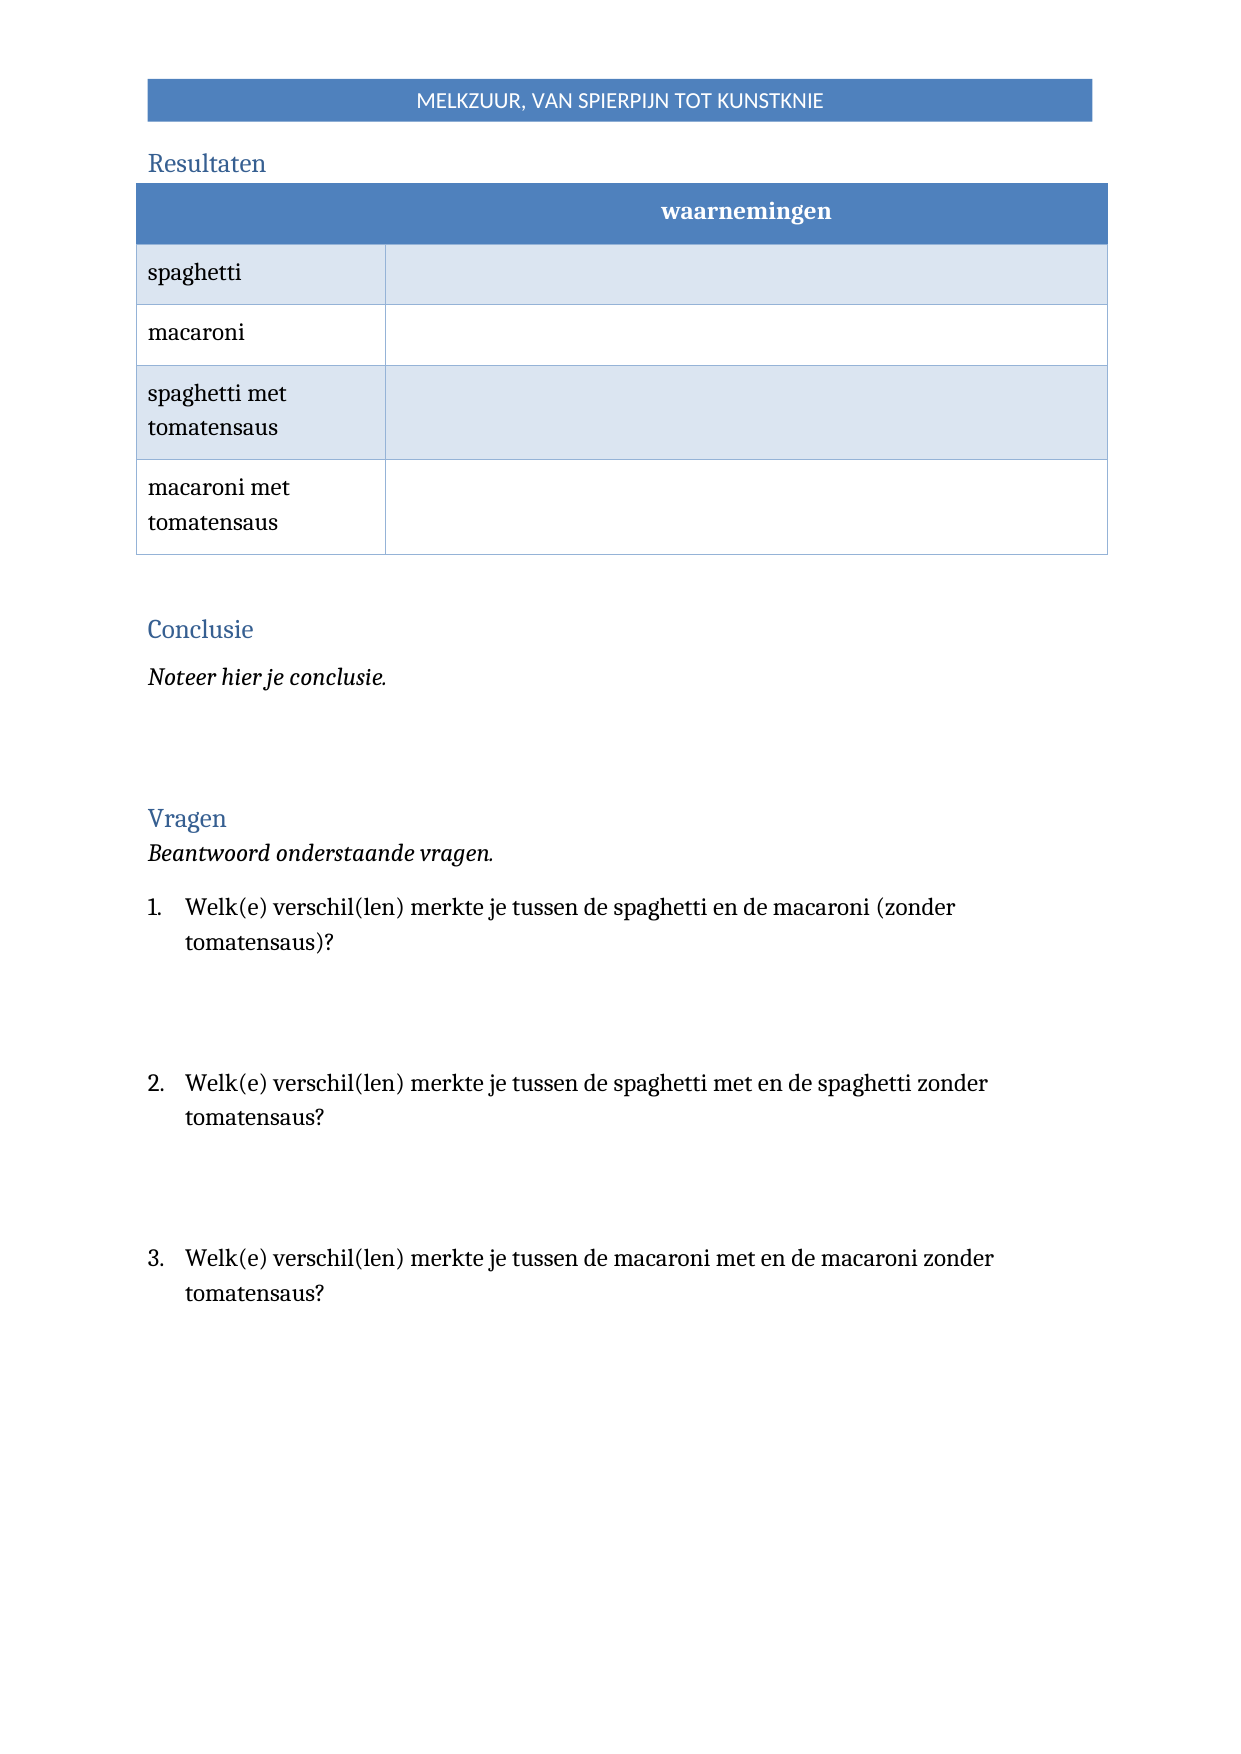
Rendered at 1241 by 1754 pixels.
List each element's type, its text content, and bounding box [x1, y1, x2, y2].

list Welk(e) verschil(len) merkte je tussen de spaghetti met en de spaghetti zonder tomatensaus? [148, 1068, 1093, 1132]
table_cell spaghetti [137, 245, 385, 304]
table_header [137, 184, 385, 244]
table_cell [386, 305, 1107, 365]
table_cell [386, 366, 1107, 459]
table_cell macaroni met tomatensaus [137, 460, 385, 554]
list Welk(e) verschil(len) merkte je tussen de macaroni met en de macaroni zonder tomatensaus? [148, 1244, 1093, 1307]
table_cell [386, 460, 1107, 554]
table_cell spaghetti met tomatensaus [137, 366, 385, 459]
table_cell macaroni [137, 305, 385, 365]
list Welk(e) verschil(len) merkte je tussen de spaghetti en de macaroni (zonder tomatensaus)? [148, 893, 1093, 956]
subtitle Conclusie [148, 614, 1093, 646]
text Noteer hier je conclusie. [148, 663, 1093, 691]
subtitle Resultaten [148, 148, 1093, 179]
text Beantwoord onderstaande vragen. [148, 839, 1093, 868]
subtitle Vragen [148, 803, 1093, 835]
table_cell [386, 245, 1107, 304]
table_header waarnemingen [386, 184, 1107, 244]
